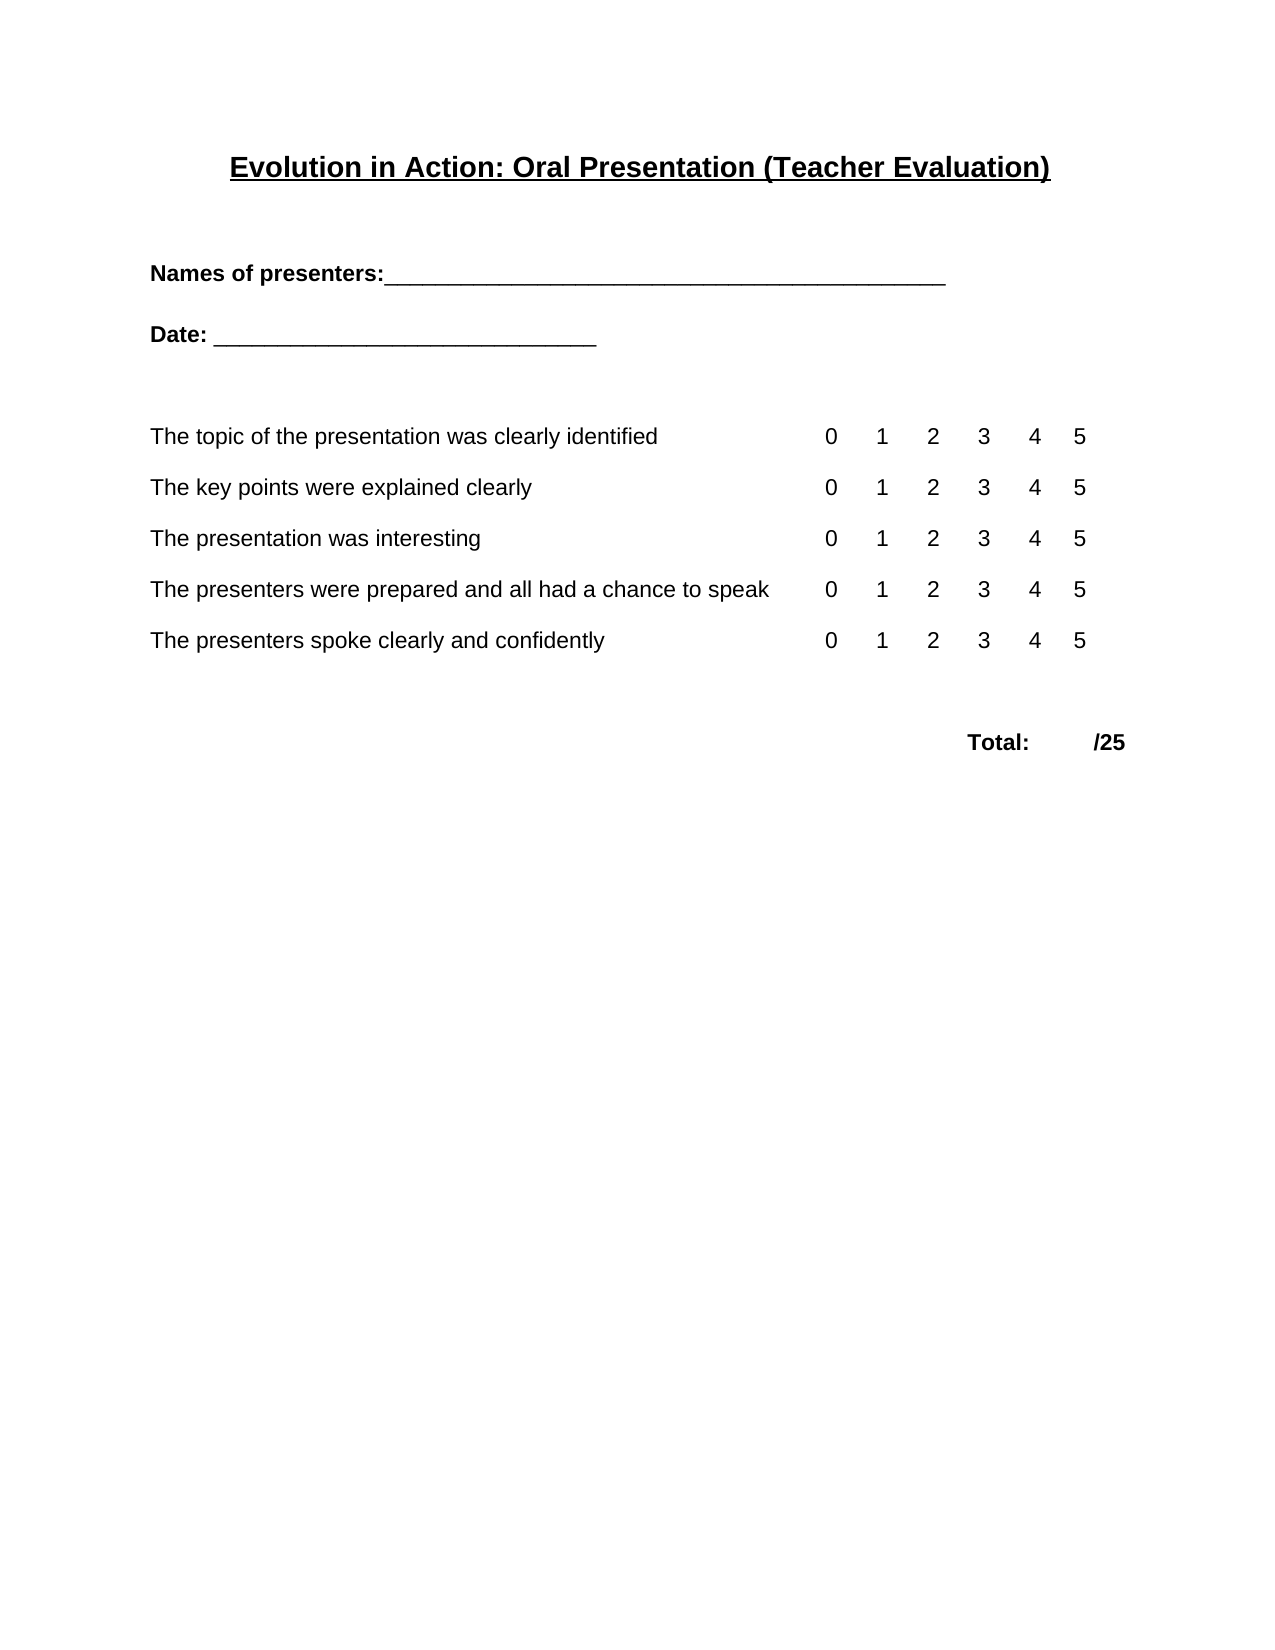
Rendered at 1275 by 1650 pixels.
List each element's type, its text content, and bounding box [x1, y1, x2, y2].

text Date: ______________________________ [150, 321, 1125, 347]
text The topic of the presentation was clearly identified 0 1 2 3 4 5 [150, 423, 1125, 449]
text The presenters were prepared and all had a chance to speak 0 1 2 3 4 5 [150, 576, 1125, 602]
text The presenters spoke clearly and confidently 0 1 2 3 4 5 [150, 627, 1125, 653]
text Names of presenters:____________________________________________ [150, 260, 1125, 287]
text Total: /25 [150, 729, 1125, 755]
text The key points were explained clearly 0 1 2 3 4 5 [150, 474, 1125, 500]
text Evolution in Action: Oral Presentation (Teacher Evaluation) [150, 150, 1125, 183]
text The presentation was interesting 0 1 2 3 4 5 [150, 525, 1125, 551]
